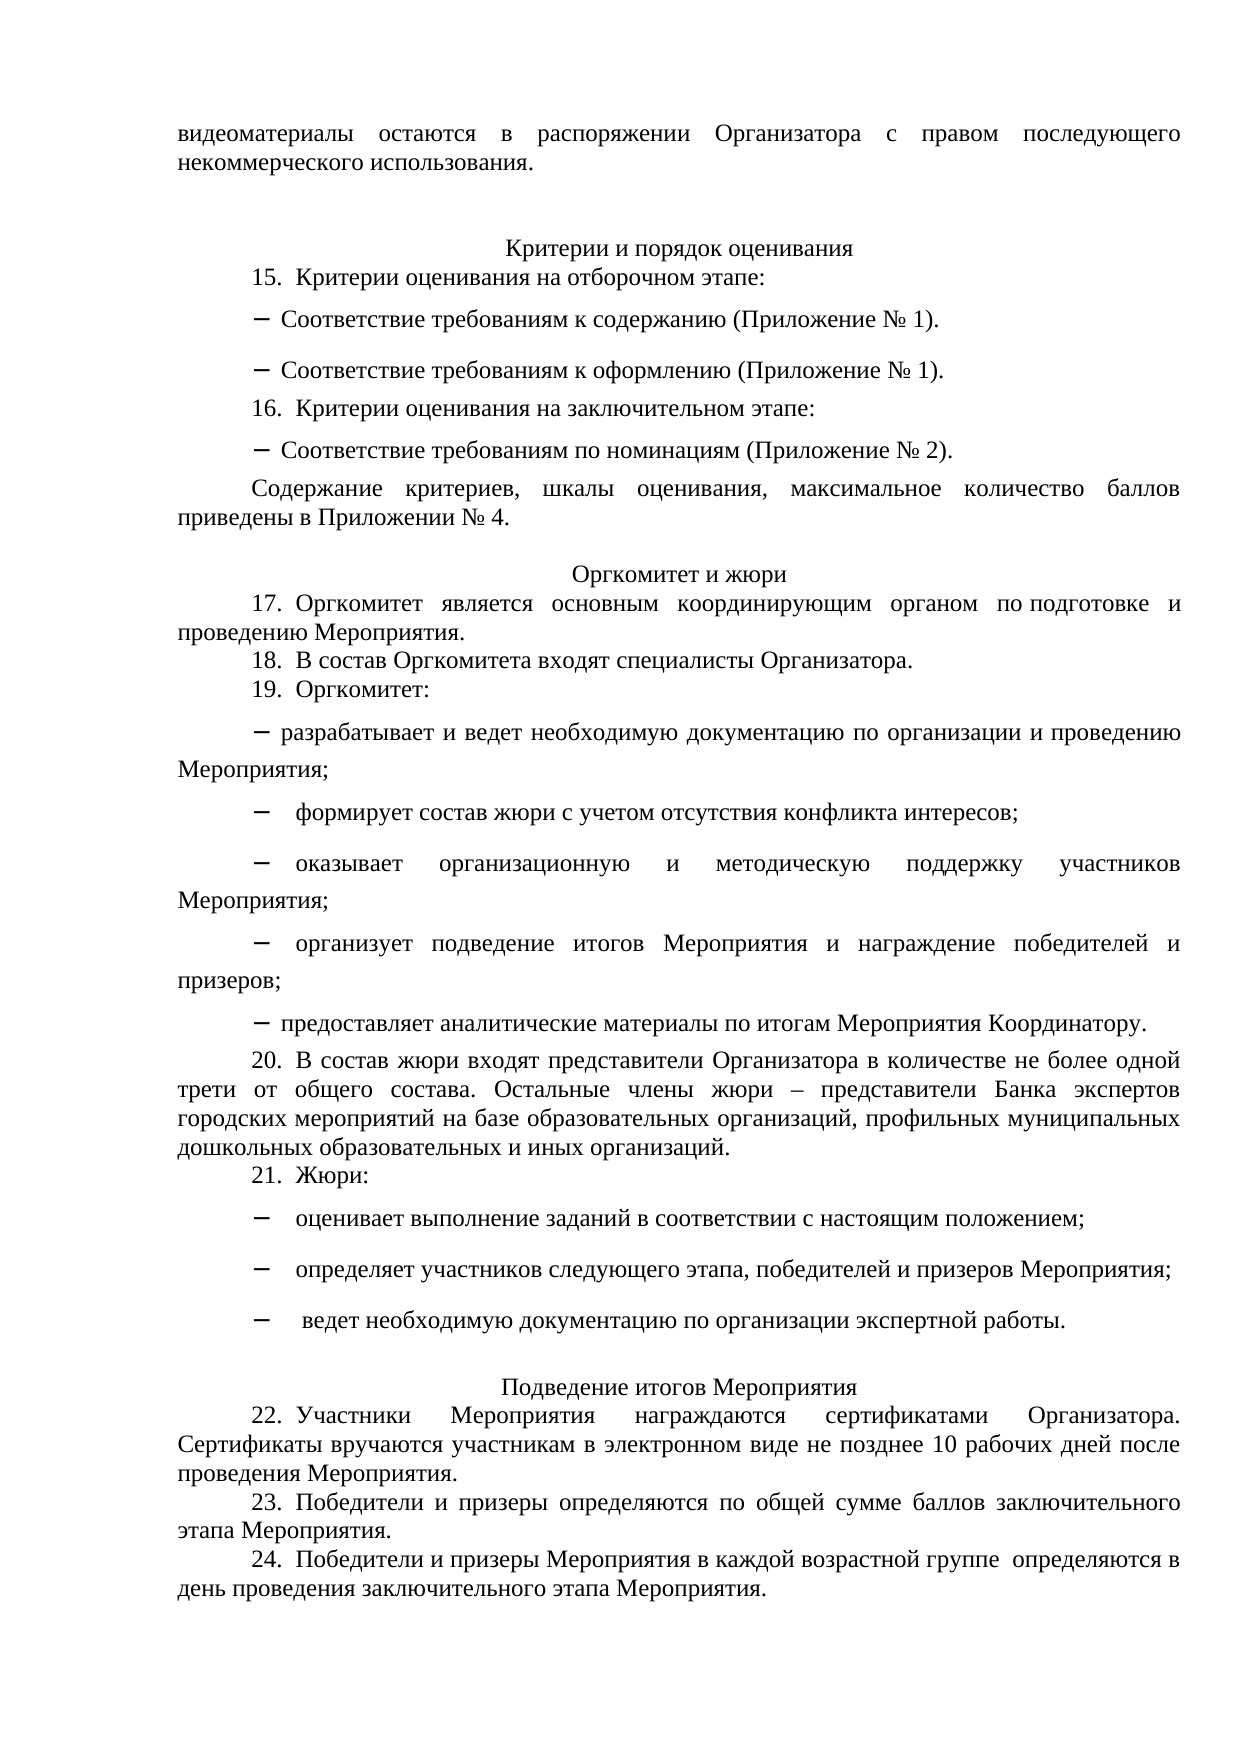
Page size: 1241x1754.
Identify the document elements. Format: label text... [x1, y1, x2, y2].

list Победители и призеры определяются по общей сумме баллов заключительного этапа Мероприятия. [177, 1487, 1181, 1544]
text Критерии и порядок оценивания [177, 233, 1181, 262]
list Оргкомитет является основным координирующим органом по подготовке и проведению Мероприятия. [177, 588, 1181, 646]
list ведет необходимую документацию по организации экспертной работы. [177, 1292, 1181, 1343]
list Критерии оценивания на отборочном этапе: [177, 262, 1181, 291]
list разрабатывает и ведет необходимую документацию по организации и проведению Мероприятия; [177, 703, 1181, 783]
list Победители и призеры Мероприятия в каждой возрастной группе определяются в день проведения заключительного этапа Мероприятия. [177, 1544, 1181, 1602]
list формирует состав жюри с учетом отсутствия конфликта интересов; [177, 783, 1181, 834]
list оказывает организационную и методическую поддержку участников Мероприятия; [177, 834, 1181, 914]
list оценивает выполнение заданий в соответствии с настоящим положением; [177, 1189, 1181, 1241]
list Соответствие требованиям по номинациям (Приложение № 2). [177, 422, 1181, 473]
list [177, 118, 1181, 176]
list определяет участников следующего этапа, победителей и призеров Мероприятия; [177, 1241, 1181, 1292]
text Подведение итогов Мероприятия [177, 1372, 1181, 1401]
list предоставляет аналитические материалы по итогам Мероприятия Координатору. [177, 994, 1181, 1046]
list Жюри: [177, 1161, 1181, 1189]
list Соответствие требованиям к оформлению (Приложение № 1). [177, 342, 1181, 393]
list организует подведение итогов Мероприятия и награждение победителей и призеров; [177, 914, 1181, 994]
list Соответствие требованиям к содержанию (Приложение № 1). [177, 291, 1181, 342]
list В состав жюри входят представители Организатора в количестве не более одной трети от общего состава. Остальные члены жюри – представители Банка экспертов городских мероприятий на базе образовательных организаций, профильных муниципальных дошкольных образовательных и иных организаций. [177, 1046, 1181, 1161]
list Оргкомитет: [177, 674, 1181, 703]
text Содержание критериев, шкалы оценивания, максимальное количество баллов приведены в Приложении № 4. [177, 473, 1181, 531]
list Критерии оценивания на заключительном этапе: [177, 393, 1181, 422]
text Оргкомитет и жюри [177, 559, 1181, 588]
list В состав Оргкомитета входят специалисты Организатора. [177, 646, 1181, 674]
list Участники Мероприятия награждаются сертификатами Организатора. Сертификаты вручаются участникам в электронном виде не позднее 10 рабочих дней после проведения Мероприятия. [177, 1401, 1181, 1487]
